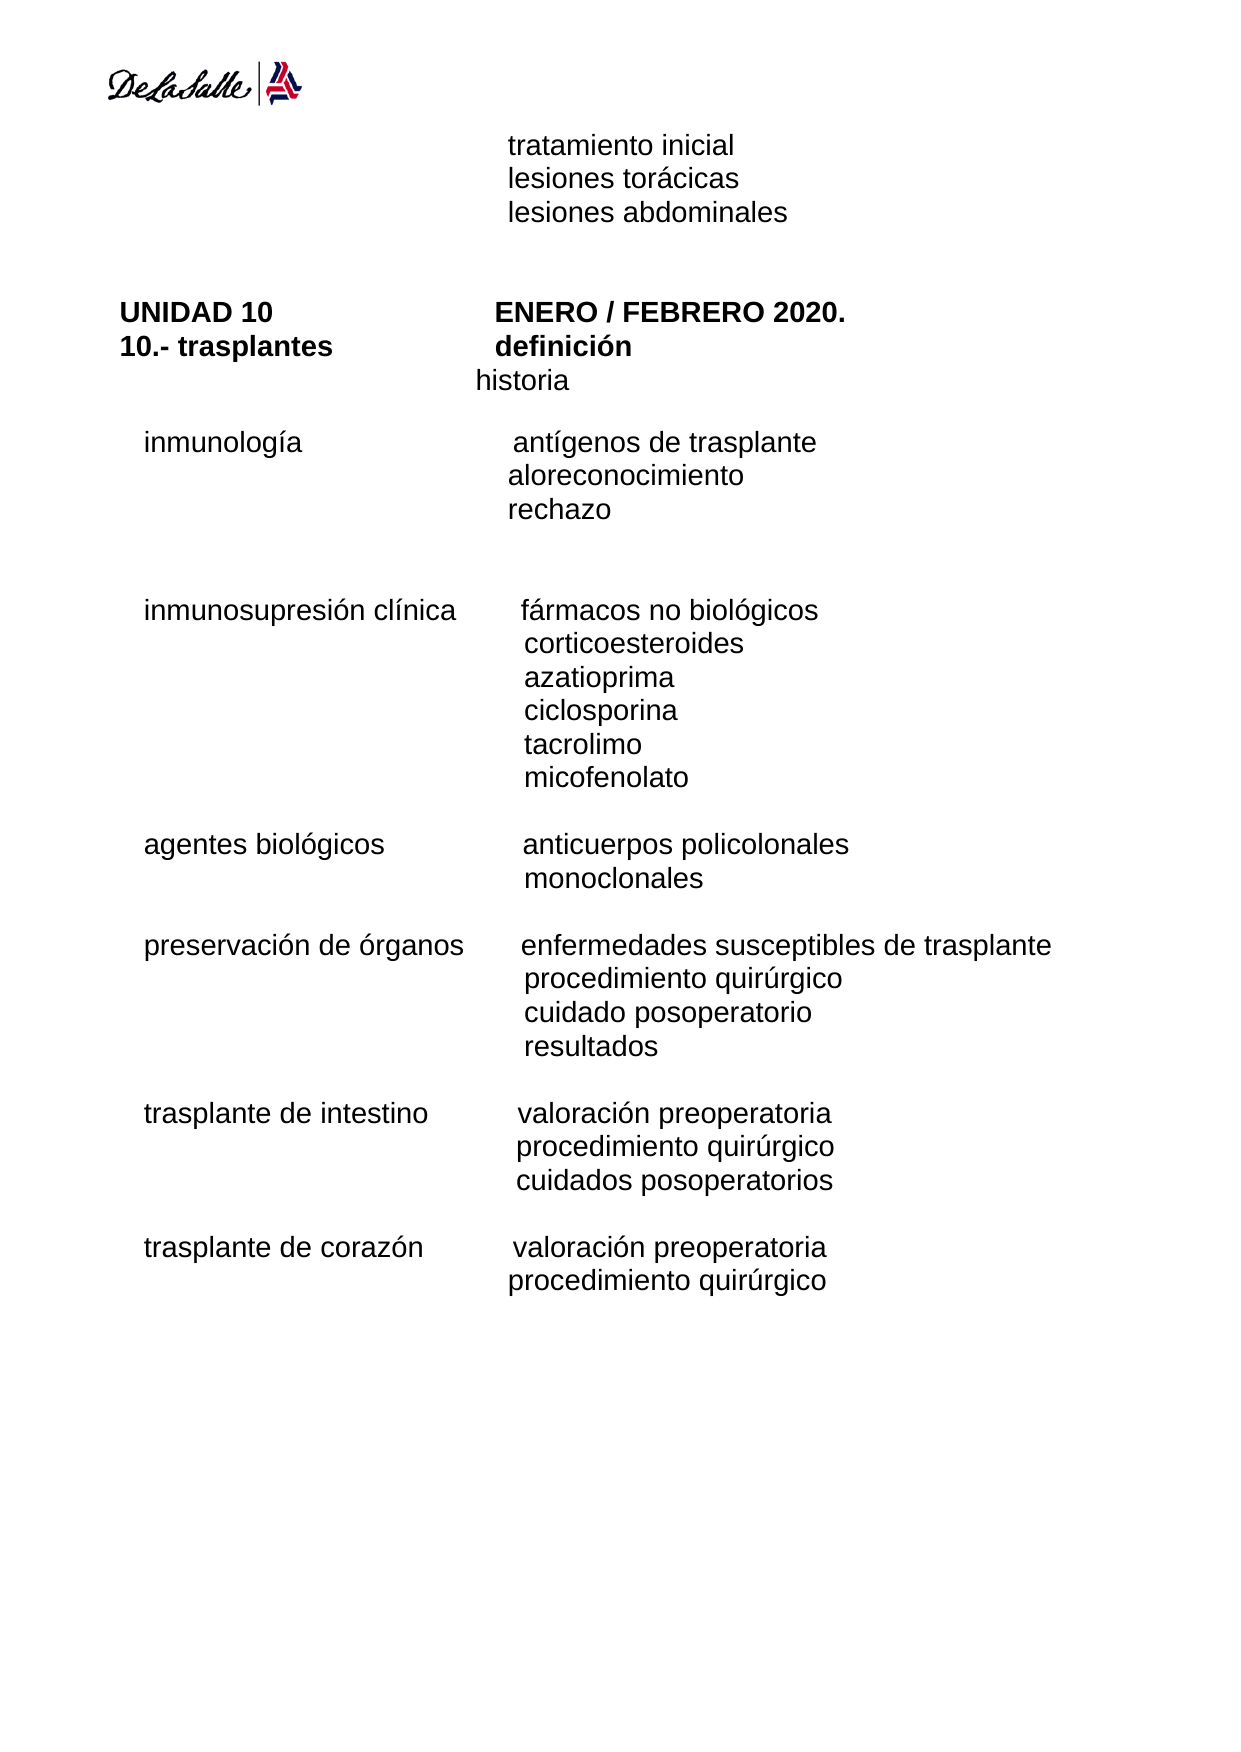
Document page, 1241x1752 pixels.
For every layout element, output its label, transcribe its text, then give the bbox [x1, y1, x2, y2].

text tratamiento inicial [119, 128, 1150, 161]
text historia [119, 362, 1150, 396]
text agentes biológicos anticuerpos policolonales [119, 827, 1150, 861]
text monoclonales [119, 861, 1150, 894]
text lesiones torácicas [119, 161, 1150, 195]
text azatioprima [119, 659, 1150, 693]
text tacrolimo [119, 727, 1150, 760]
text trasplante de corazón valoración preoperatoria [119, 1230, 1150, 1263]
text corticoesteroides [119, 626, 1150, 659]
text procedimiento quirúrgico [119, 1129, 1150, 1163]
text procedimiento quirúrgico [119, 961, 1150, 995]
text 10.- trasplantes definición [119, 329, 1150, 362]
text lesiones abdominales [119, 195, 1150, 228]
text rechazo [119, 492, 1150, 525]
text resultados [119, 1028, 1150, 1062]
text preservación de órganos enfermedades susceptibles de trasplante [119, 928, 1150, 961]
text micofenolato [119, 760, 1150, 794]
picture [106, 50, 302, 121]
text trasplante de intestino valoración preoperatoria [119, 1096, 1150, 1129]
text inmunología antígenos de trasplante [119, 425, 1150, 458]
text cuidado posoperatorio [119, 995, 1150, 1028]
text aloreconocimiento [119, 458, 1150, 492]
text inmunosupresión clínica fármacos no biológicos [119, 592, 1150, 626]
text procedimiento quirúrgico [119, 1263, 1150, 1297]
text cuidados posoperatorios [119, 1163, 1150, 1196]
text ciclosporina [119, 693, 1150, 727]
text UNIDAD 10 ENERO / FEBRERO 2020. [119, 295, 1150, 329]
